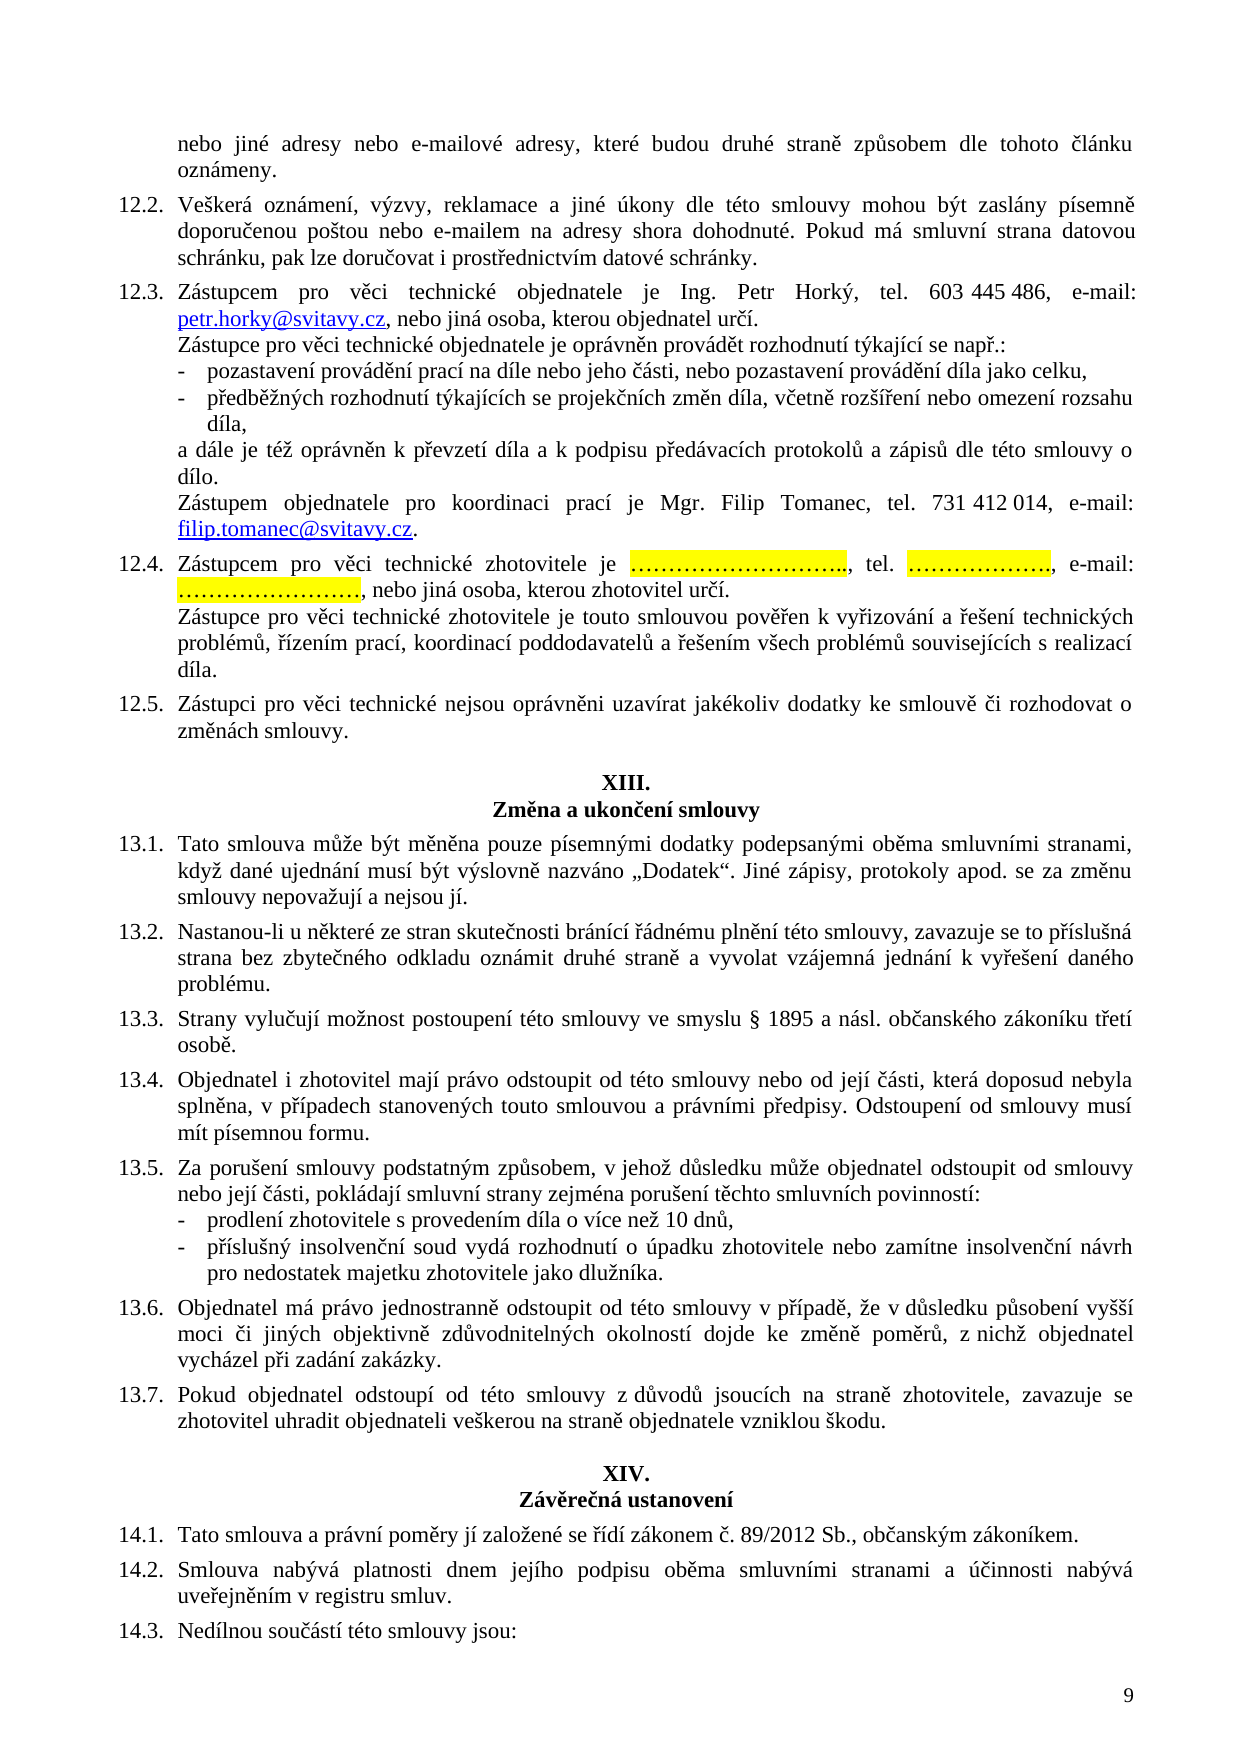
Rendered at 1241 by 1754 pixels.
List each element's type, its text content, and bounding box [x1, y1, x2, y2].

list Objednatel i zhotovitel mají právo odstoupit od této smlouvy nebo od její části, která doposud nebyla splněna, v případech stanovených touto smlouvou a právními předpisy. Odstoupení od smlouvy musí mít písemnou formu. [118, 1066, 1134, 1145]
list Smlouva nabývá platnosti dnem jejího podpisu oběma smluvními stranami a účinnosti nabývá uveřejněním v registru smluv. [118, 1556, 1134, 1609]
text a dále je též oprávněn k převzetí díla a k podpisu předávacích protokolů a zápisů dle této smlouvy o dílo. [177, 436, 1134, 489]
list Zástupcem pro věci technické zhotovitele je ……………………….., tel. ………………., e-mail: ……………………, nebo jiná osoba, kterou zhotovitel určí. [118, 550, 1134, 603]
list Nedílnou součástí této smlouvy jsou: [118, 1617, 1134, 1643]
text Změna a ukončení smlouvy [118, 796, 1134, 822]
text Zástupce pro věci technické objednatele je oprávněn provádět rozhodnutí týkající se např.: [177, 331, 1149, 357]
text nebo jiné adresy nebo e-mailové adresy, které budou druhé straně způsobem dle tohoto článku oznámeny. [177, 130, 1134, 183]
list Zástupcem pro věci technické objednatele je Ing. Petr Horký, tel. 603 445 486, e-mail: petr.horky@svitavy.cz, nebo jiná osoba, kterou objednatel určí. [118, 278, 1137, 331]
list Tato smlouva může být měněna pouze písemnými dodatky podepsanými oběma smluvními stranami, když dané ujednání musí být výslovně nazváno „Dodatek“. Jiné zápisy, protokoly apod. se za změnu smlouvy nepovažují a nejsou jí. [118, 830, 1134, 909]
text Závěrečná ustanovení [118, 1487, 1134, 1513]
list Objednatel má právo jednostranně odstoupit od této smlouvy v případě, že v důsledku působení vyšší moci či jiných objektivně zdůvodnitelných okolností dojde ke změně poměrů, z nichž objednatel vycházel při zadání zakázky. [118, 1294, 1134, 1373]
list Tato smlouva a právní poměry jí založené se řídí zákonem č. 89/2012 Sb., občanským zákoníkem. [118, 1521, 1134, 1548]
list Veškerá oznámení, výzvy, reklamace a jiné úkony dle této smlouvy mohou být zaslány písemně doporučenou poštou nebo e-mailem na adresy shora dohodnuté. Pokud má smluvní strana datovou schránku, pak lze doručovat i prostřednictvím datové schránky. [118, 191, 1137, 270]
list Nastanou-li u některé ze stran skutečnosti bránící řádnému plnění této smlouvy, zavazuje se to příslušná strana bez zbytečného odkladu oznámit druhé straně a vyvolat vzájemná jednání k vyřešení daného problému. [118, 918, 1134, 997]
text Zástupce pro věci technické zhotovitele je touto smlouvou pověřen k vyřizování a řešení technických problémů, řízením prací, koordinací poddodavatelů a řešením všech problémů souvisejících s realizací díla. [177, 603, 1134, 682]
list Za porušení smlouvy podstatným způsobem, v jehož důsledku může objednatel odstoupit od smlouvy nebo její části, pokládají smluvní strany zejména porušení těchto smluvních povinností: [118, 1154, 1134, 1206]
text XIII. [118, 769, 1134, 796]
list prodlení zhotovitele s provedením díla o více než 10 dnů, [177, 1206, 1134, 1233]
list Strany vylučují možnost postoupení této smlouvy ve smyslu § 1895 a násl. občanského zákoníku třetí osobě. [118, 1005, 1134, 1058]
text - pozastavení provádění prací na díle nebo jeho části, nebo pozastavení provádění díla jako celku, [177, 357, 1134, 384]
list příslušný insolvenční soud vydá rozhodnutí o úpadku zhotovitele nebo zamítne insolvenční návrh pro nedostatek majetku zhotovitele jako dlužníka. [177, 1233, 1134, 1285]
text - předběžných rozhodnutí týkajících se projekčních změn díla, včetně rozšíření nebo omezení rozsahu díla, [177, 384, 1134, 436]
list Zástupci pro věci technické nejsou oprávněni uzavírat jakékoliv dodatky ke smlouvě či rozhodovat o změnách smlouvy. [118, 690, 1134, 743]
list Pokud objednatel odstoupí od této smlouvy z důvodů jsoucích na straně zhotovitele, zavazuje se zhotovitel uhradit objednateli veškerou na straně objednatele vzniklou škodu. [118, 1381, 1134, 1434]
text XIV. [118, 1460, 1134, 1487]
text Zástupem objednatele pro koordinaci prací je Mgr. Filip Tomanec, tel. 731 412 014, e-mail: filip.tomanec@svitavy.cz. [177, 489, 1134, 542]
